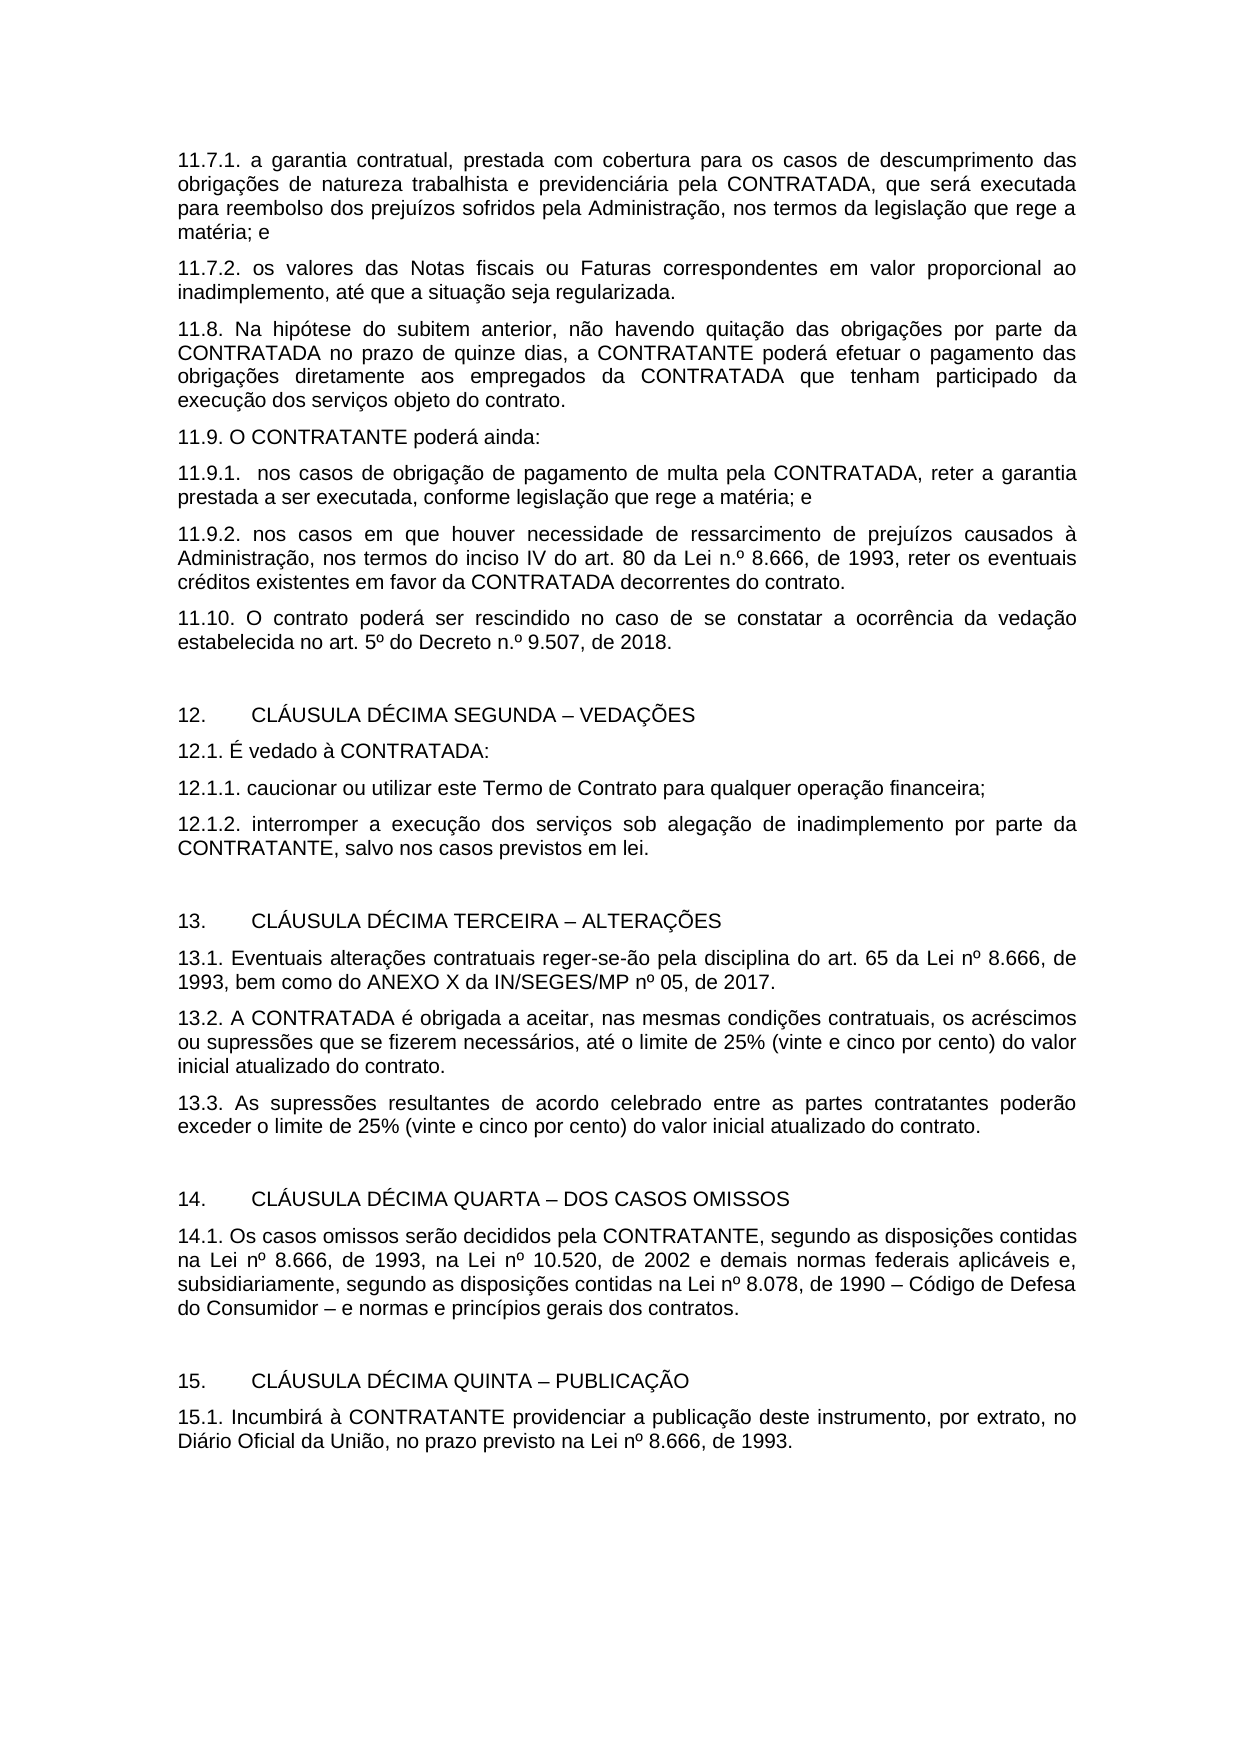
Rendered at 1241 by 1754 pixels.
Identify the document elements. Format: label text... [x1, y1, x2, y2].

text 13.2. A CONTRATADA é obrigada a aceitar, nas mesmas condições contratuais, os acréscimos ou supressões que se fizerem necessários, até o limite de 25% (vinte e cinco por cento) do valor inicial atualizado do contrato. [177, 1006, 1078, 1078]
text 11.9. O CONTRATANTE poderá ainda: [177, 425, 1078, 449]
text 15.1. Incumbirá à CONTRATANTE providenciar a publicação deste instrumento, por extrato, no Diário Oficial da União, no prazo previsto na Lei nº 8.666, de 1993. [177, 1405, 1078, 1453]
text 12.1. É vedado à CONTRATADA: [177, 739, 1078, 763]
text 15. CLÁUSULA DÉCIMA QUINTA – PUBLICAÇÃO [177, 1368, 1078, 1392]
text 11.9.1. nos casos de obrigação de pagamento de multa pela CONTRATADA, reter a garantia prestada a ser executada, conforme legislação que rege a matéria; e [177, 461, 1078, 509]
text 12.1.2. interromper a execução dos serviços sob alegação de inadimplemento por parte da CONTRATANTE, salvo nos casos previstos em lei. [177, 812, 1078, 860]
text 13. CLÁUSULA DÉCIMA TERCEIRA – ALTERAÇÕES [177, 909, 1078, 933]
text 12.1.1. caucionar ou utilizar este Termo de Contrato para qualquer operação financeira; [177, 776, 1078, 800]
text 12. CLÁUSULA DÉCIMA SEGUNDA – VEDAÇÕES [177, 703, 1078, 727]
text 11.8. Na hipótese do subitem anterior, não havendo quitação das obrigações por parte da CONTRATADA no prazo de quinze dias, a CONTRATANTE poderá efetuar o pagamento das obrigações diretamente aos empregados da CONTRATADA que tenham participado da execução dos serviços objeto do contrato. [177, 316, 1078, 412]
text 13.1. Eventuais alterações contratuais reger-se-ão pela disciplina do art. 65 da Lei nº 8.666, de 1993, bem como do ANEXO X da IN/SEGES/MP nº 05, de 2017. [177, 946, 1078, 993]
text 11.7.2. os valores das Notas fiscais ou Faturas correspondentes em valor proporcional ao inadimplemento, até que a situação seja regularizada. [177, 256, 1078, 304]
text 11.7.1. a garantia contratual, prestada com cobertura para os casos de descumprimento das obrigações de natureza trabalhista e previdenciária pela CONTRATADA, que será executada para reembolso dos prejuízos sofridos pela Administração, nos termos da legislação que rege a matéria; e [177, 148, 1078, 243]
text 11.9.2. nos casos em que houver necessidade de ressarcimento de prejuízos causados à Administração, nos termos do inciso IV do art. 80 da Lei n.º 8.666, de 1993, reter os eventuais créditos existentes em favor da CONTRATADA decorrentes do contrato. [177, 522, 1078, 593]
text 13.3. As supressões resultantes de acordo celebrado entre as partes contratantes poderão exceder o limite de 25% (vinte e cinco por cento) do valor inicial atualizado do contrato. [177, 1090, 1078, 1138]
text 14.1. Os casos omissos serão decididos pela CONTRATANTE, segundo as disposições contidas na Lei nº 8.666, de 1993, na Lei nº 10.520, de 2002 e demais normas federais aplicáveis e, subsidiariamente, segundo as disposições contidas na Lei nº 8.078, de 1990 – Código de Defesa do Consumidor – e normas e princípios gerais dos contratos. [177, 1224, 1078, 1319]
text 14. CLÁUSULA DÉCIMA QUARTA – DOS CASOS OMISSOS [177, 1187, 1078, 1211]
text 11.10. O contrato poderá ser rescindido no caso de se constatar a ocorrência da vedação estabelecida no art. 5º do Decreto n.º 9.507, de 2018. [177, 606, 1078, 654]
